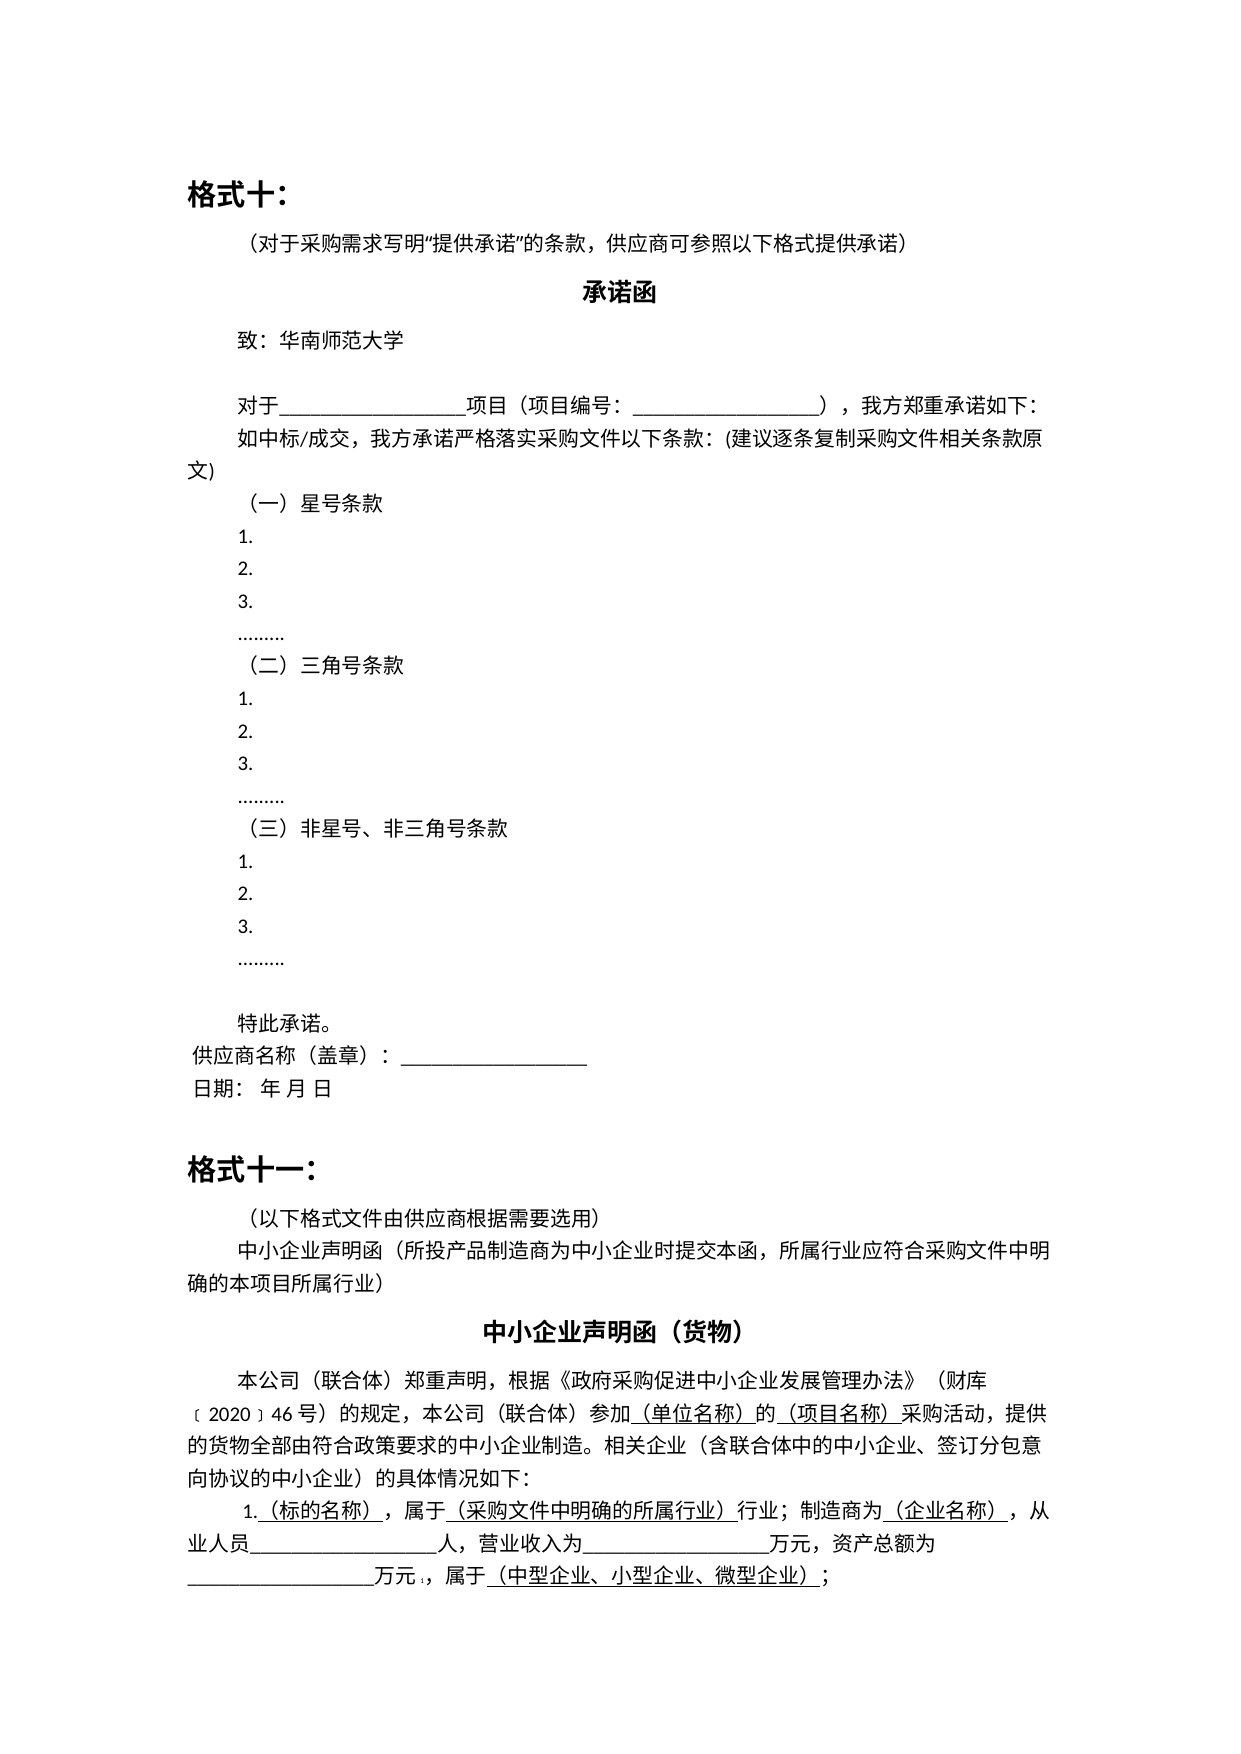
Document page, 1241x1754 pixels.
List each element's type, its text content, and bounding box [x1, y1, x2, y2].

text （一）星号条款 [187, 487, 1053, 519]
text 如中标/成交，我方承诺严格落实采购文件以下条款：(建议逐条复制采购文件相关条款原文) [187, 422, 1053, 487]
text （对于采购需求写明“提供承诺”的条款，供应商可参照以下格式提供承诺） [187, 227, 1053, 259]
text 2. [187, 877, 1053, 909]
text 1. [187, 519, 1053, 552]
text 2. [187, 552, 1053, 584]
text 格式十： [187, 162, 1053, 227]
text 本公司（联合体）郑重声明，根据《政府采购促进中小企业发展管理办法》（财库﹝2020﹞46 号）的规定，本公司（联合体）参加（单位名称）的（项目名称）采购活动，提供的货物全部由符合政策要求的中小企业制造。相关企业（含联合体中的中小企业、签订分包意向协议的中小企业）的具体情况如下： [187, 1364, 1053, 1494]
text 特此承诺。 [187, 1007, 1053, 1039]
text 供应商名称（盖章）：__________________ [187, 1039, 1053, 1072]
text 日期： 年 月 日 [187, 1072, 1053, 1104]
text 致：华南师范大学 [187, 324, 1053, 389]
text （二）三角号条款 [187, 649, 1053, 682]
text 2. [187, 714, 1053, 747]
text ......... [187, 942, 1053, 1007]
text 中小企业声明函（货物） [187, 1299, 1053, 1364]
text 3. [187, 909, 1053, 942]
text 承诺函 [187, 259, 1053, 324]
text ......... [187, 617, 1053, 649]
text 中小企业声明函（所投产品制造商为中小企业时提交本函，所属行业应符合采购文件中明确的本项目所属行业） [187, 1234, 1053, 1299]
text 3. [187, 584, 1053, 617]
text 1.（标的名称），属于（采购文件中明确的所属行业）行业；制造商为（企业名称），从业人员__________________人，营业收入为__________________万元，资产总额为__________________万元1，属于（中型企业、小型企业、微型企业）； [187, 1494, 1053, 1592]
text ......... [187, 779, 1053, 812]
text 对于__________________项目（项目编号：__________________），我方郑重承诺如下： [187, 389, 1053, 422]
text 3. [187, 747, 1053, 779]
text 格式十一： [187, 1137, 1053, 1202]
text 1. [187, 844, 1053, 877]
text 1. [187, 682, 1053, 714]
text （以下格式文件由供应商根据需要选用） [187, 1202, 1053, 1234]
text （三）非星号、非三角号条款 [187, 812, 1053, 844]
